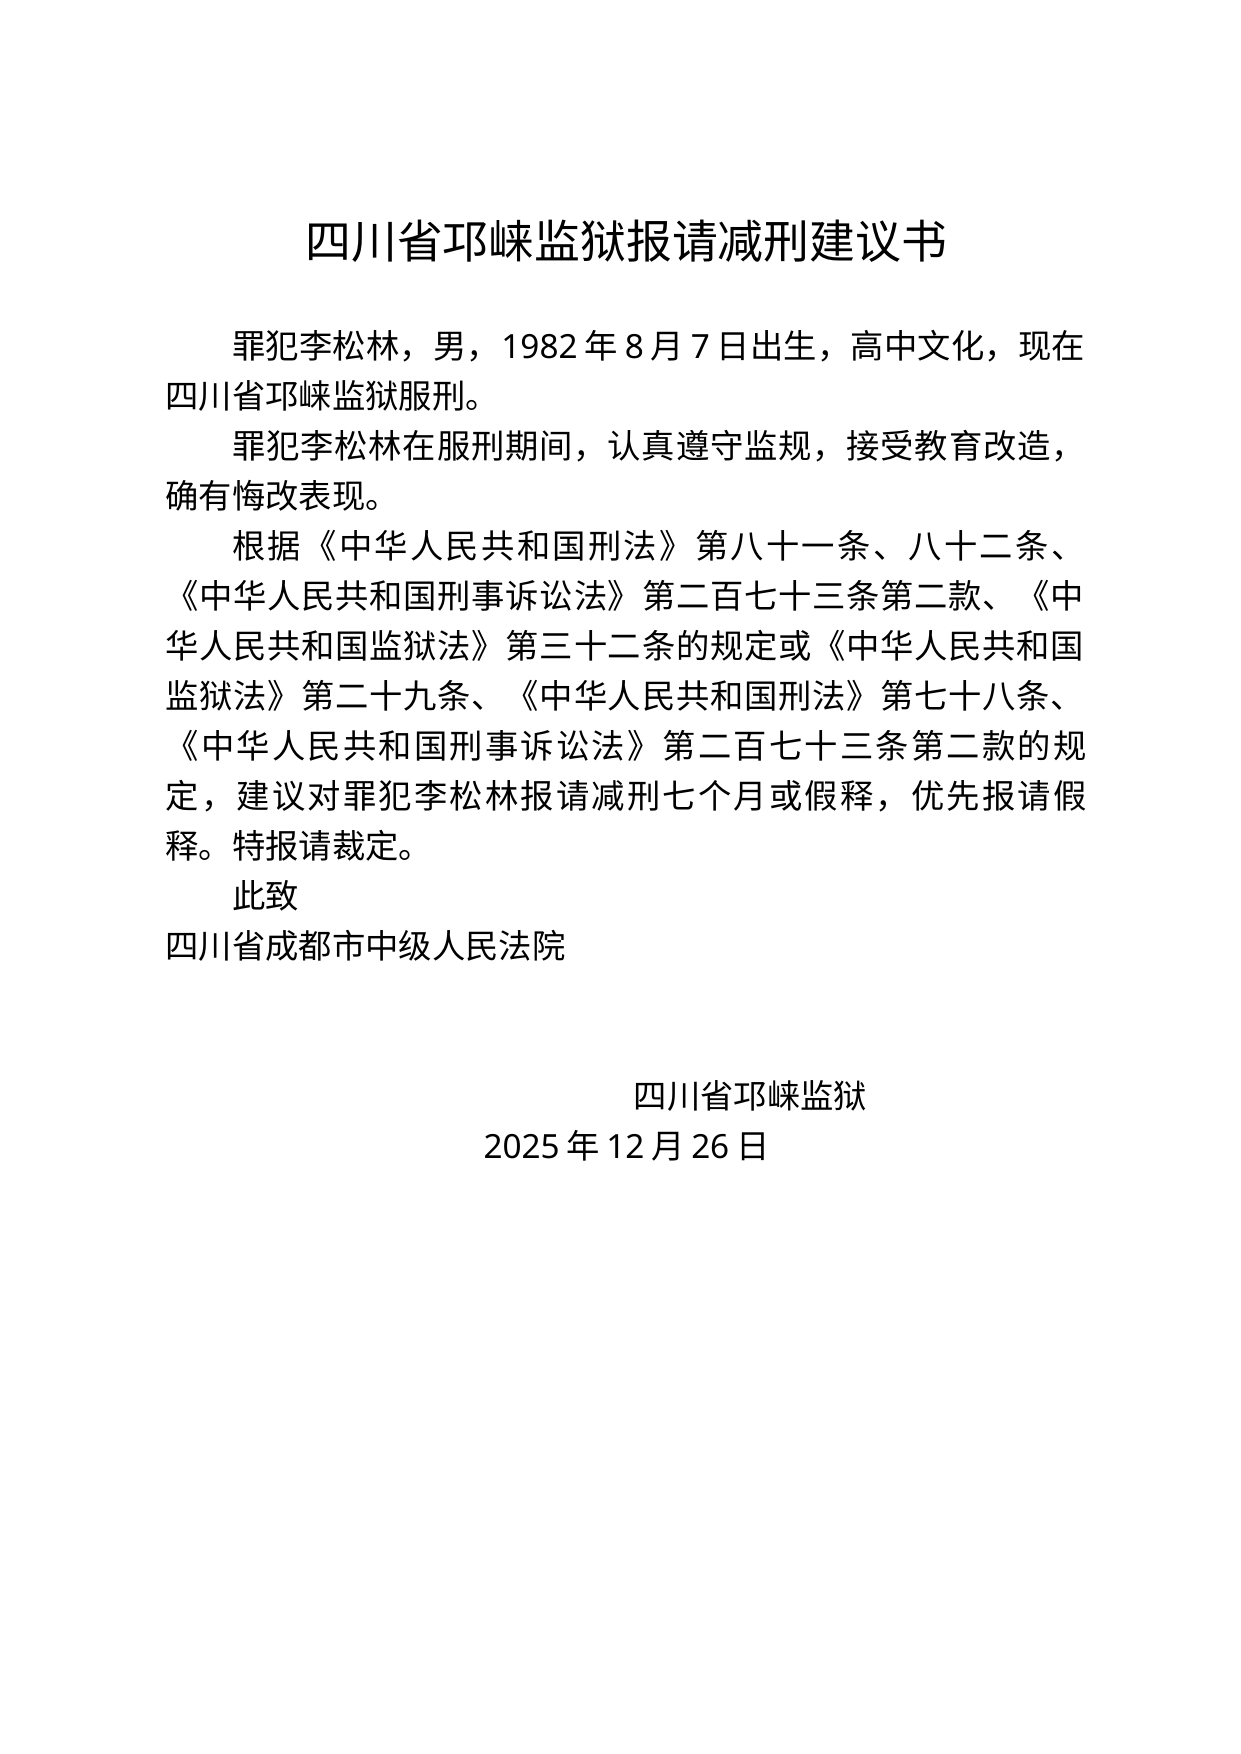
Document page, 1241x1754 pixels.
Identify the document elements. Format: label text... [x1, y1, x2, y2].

text 罪犯李松林在服刑期间，认真遵守监规，接受教育改造，确有悔改表现。 [165, 418, 1087, 518]
text 四川省邛崃监狱 [165, 1068, 1087, 1118]
text 根据《中华人民共和国刑法》第八十一条、八十二条、《中华人民共和国刑事诉讼法》第二百七十三条第二款、《中华人民共和国监狱法》第三十二条的规定或《中华人民共和国监狱法》第二十九条、《中华人民共和国刑法》第七十八条、《中华人民共和国刑事诉讼法》第二百七十三条第二款的规定，建议对罪犯李松林报请减刑七个月或假释，优先报请假释。特报请裁定。 [165, 518, 1087, 868]
text 四川省成都市中级人民法院 [165, 918, 1087, 968]
text 2025年12月26日 [165, 1118, 1087, 1168]
text 此致 [165, 868, 1087, 918]
text 罪犯李松林，男，1982年8月7日出生，高中文化，现在四川省邛崃监狱服刑。 [165, 318, 1087, 418]
text 四川省邛崃监狱报请减刑建议书 [165, 218, 1087, 268]
